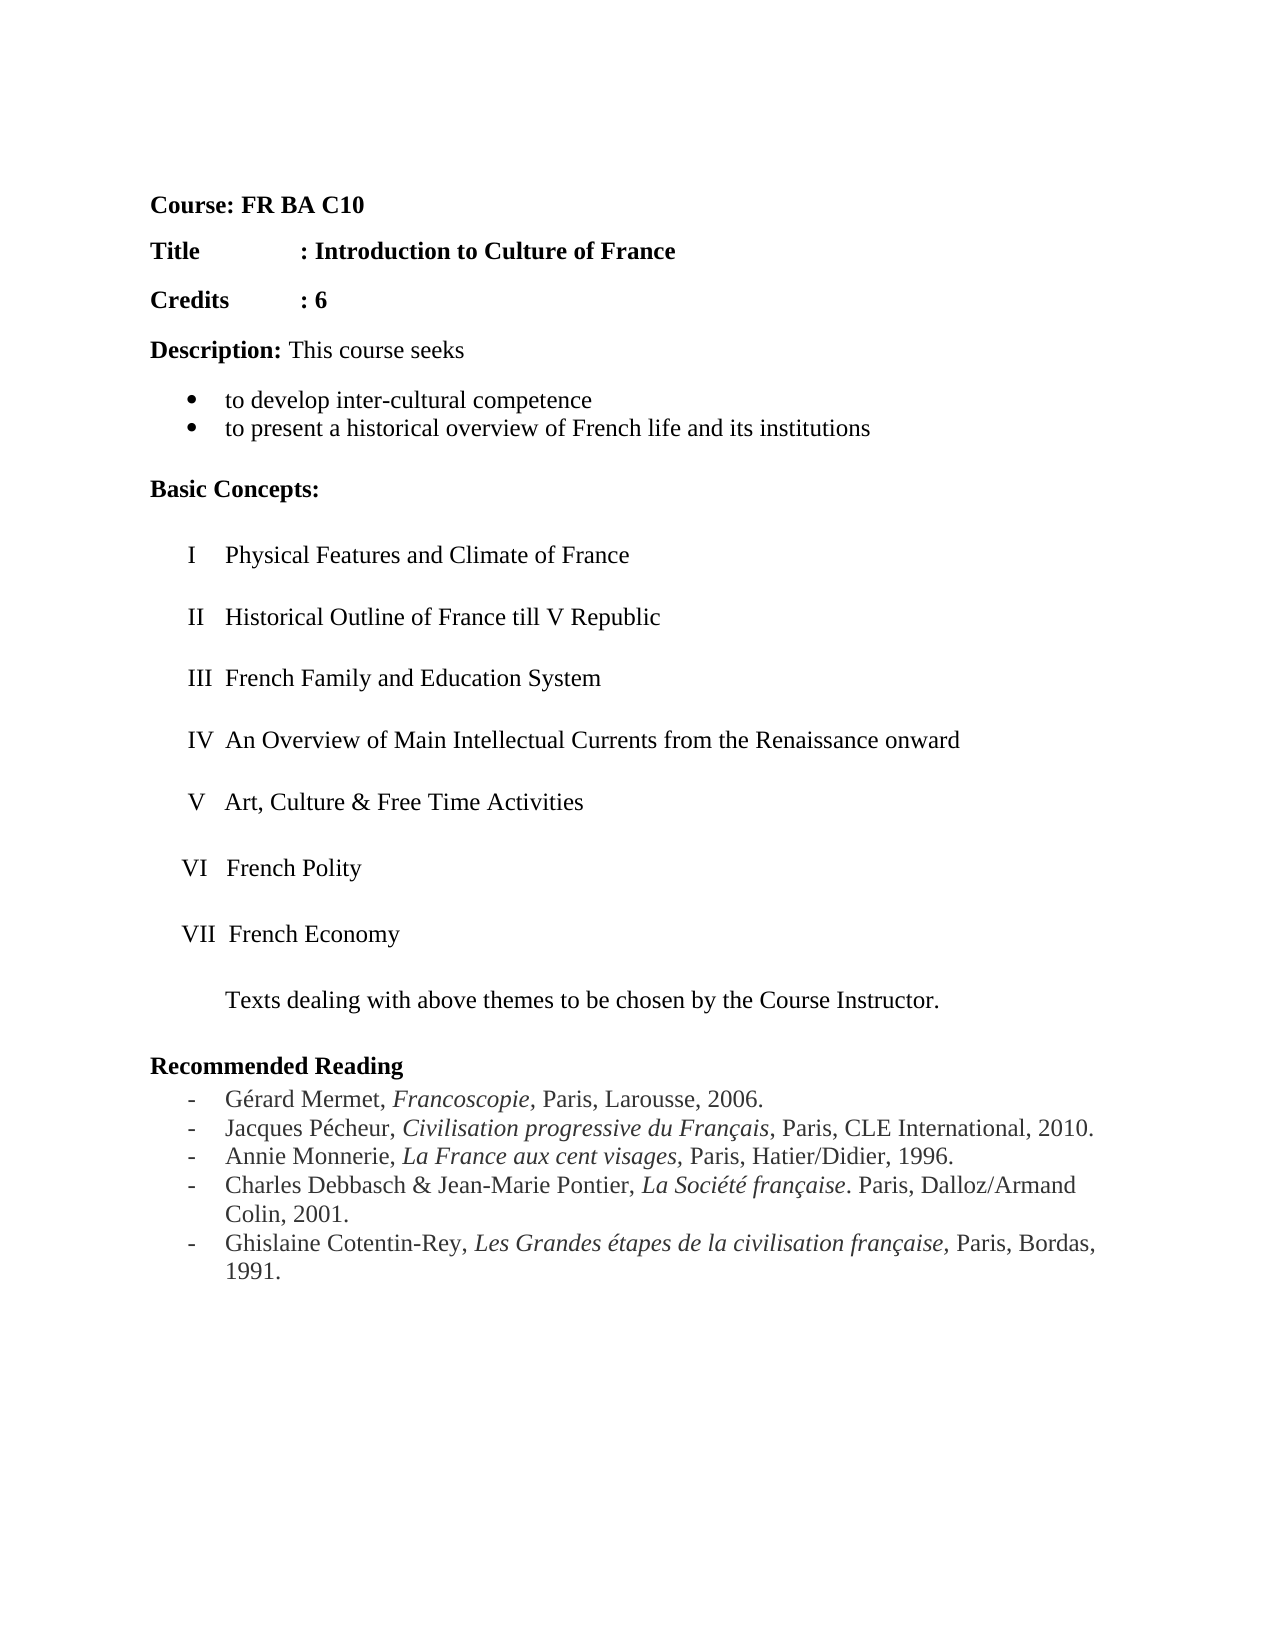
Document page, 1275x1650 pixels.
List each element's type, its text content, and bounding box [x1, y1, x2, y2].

list Charles Debbasch & Jean-Marie Pontier, La Société française. Paris, Dalloz/Armand Colin, 2001. [187, 1170, 1125, 1228]
list Texts dealing with above themes to be chosen by the Course Instructor. [225, 985, 1125, 1014]
list Gérard Mermet, Francoscopie, Paris, Larousse, 2006. [187, 1084, 1125, 1113]
list Ghislaine Cotentin-Rey, Les Grandes étapes de la civilisation française, Paris, Bordas, 1991. [187, 1228, 1125, 1285]
list to develop inter-cultural competence [187, 385, 1125, 413]
text Recommended Reading [150, 1051, 1125, 1080]
list Basic Concepts: [150, 474, 1125, 503]
text Title : Introduction to Culture of France [150, 236, 1125, 265]
list Jacques Pécheur, Civilisation progressive du Français, Paris, CLE International, 2010. [187, 1113, 1125, 1141]
list Annie Monnerie, La France aux cent visages, Paris, Hatier/Didier, 1996. [187, 1141, 1125, 1170]
text III French Family and Education System [187, 663, 1125, 692]
text IV An Overview of Main Intellectual Currents from the Renaissance onward [187, 725, 1125, 754]
text Course: FR BA C10 [150, 191, 1125, 219]
list to present a historical overview of French life and its institutions [187, 413, 1125, 442]
list VII French Economy [150, 919, 1125, 948]
list V Art, Culture & Free Time Activities [150, 787, 1125, 816]
text Credits : 6 [150, 286, 1125, 314]
list VI French Polity [150, 853, 1125, 882]
text Description: This course seeks [150, 335, 1125, 364]
text I Physical Features and Climate of France [187, 541, 1125, 569]
text II Historical Outline of France till V Republic [187, 602, 1125, 631]
